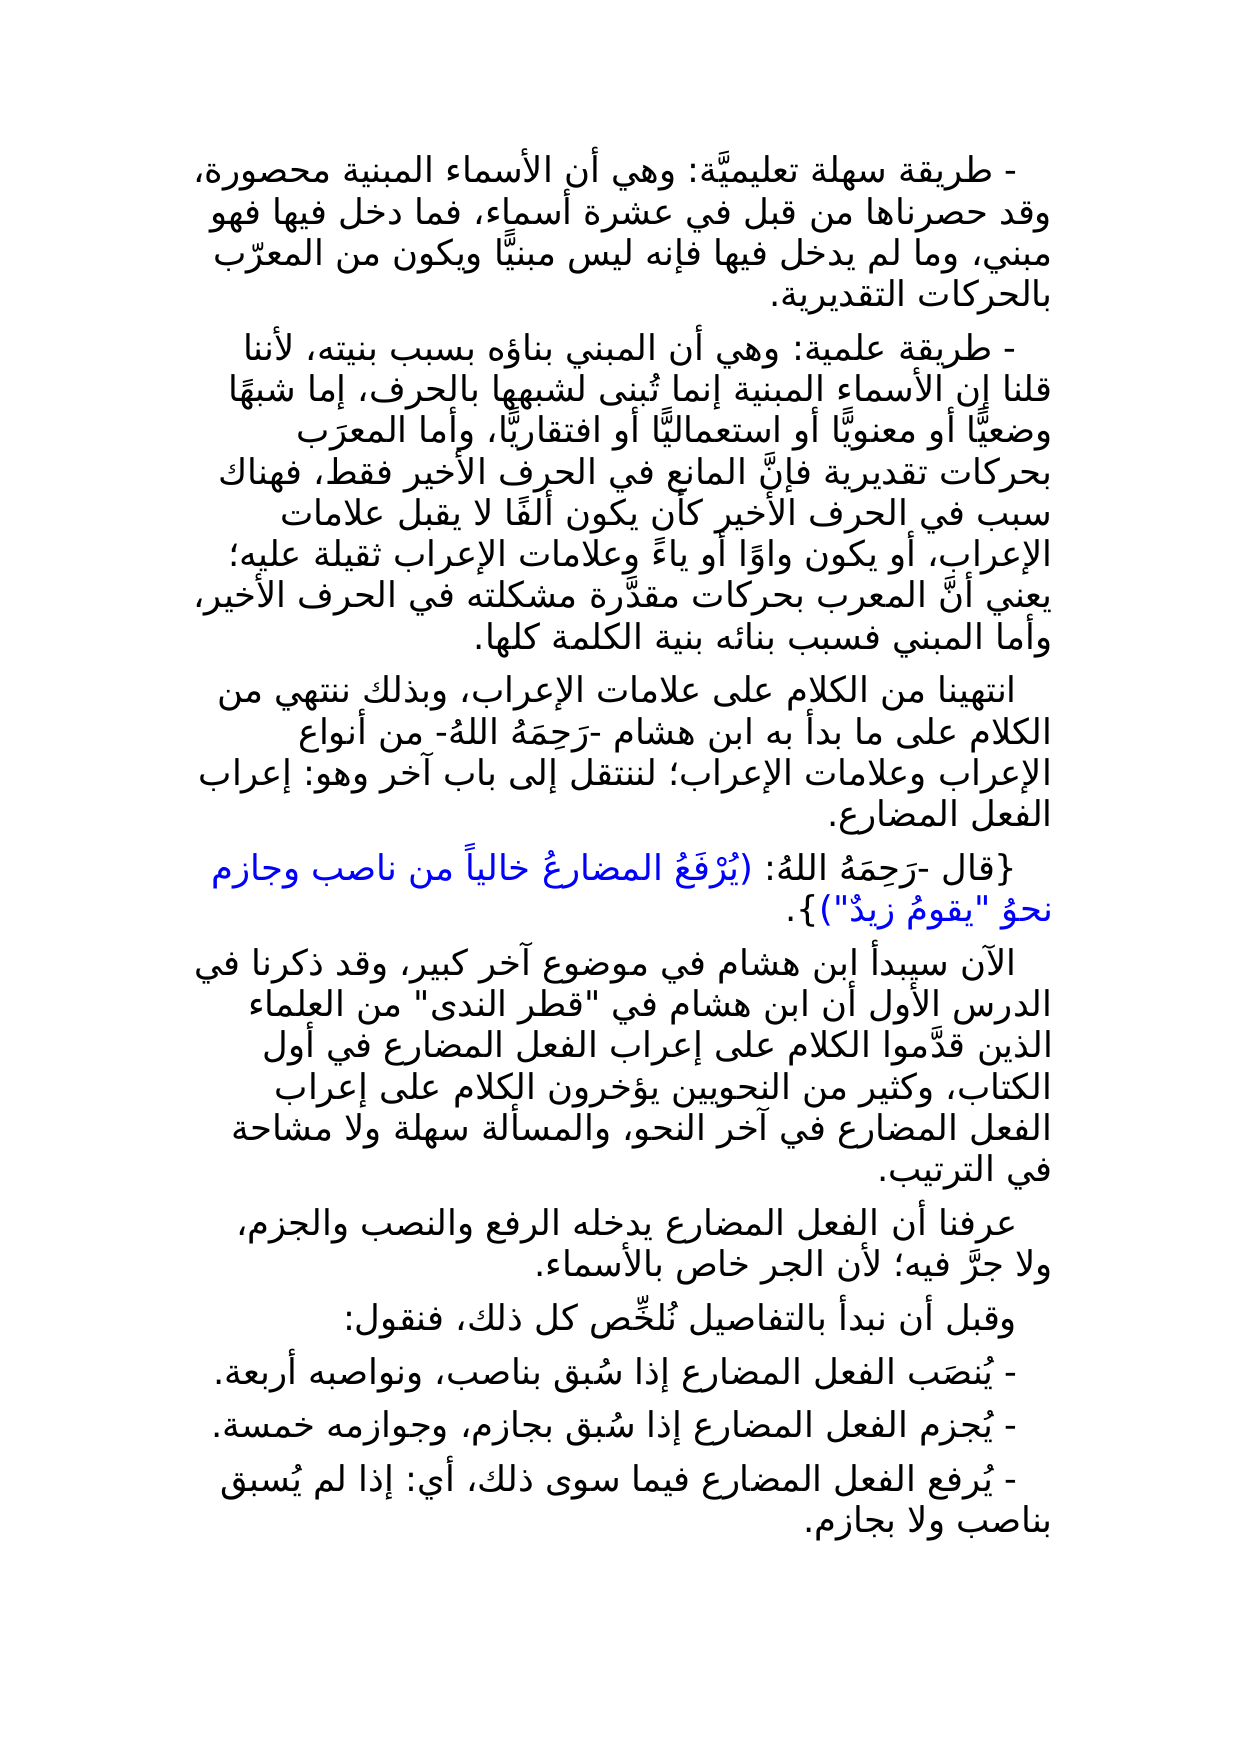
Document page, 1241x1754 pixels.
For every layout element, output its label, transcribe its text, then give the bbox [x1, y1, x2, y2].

text {قال -رَحِمَهُ اللهُ: (يُرْفَعُ المضارعُ خالياً من ناصب وجازم نحوُ "يقومُ زيدٌ")}. [187, 847, 1053, 930]
text - طريقة سهلة تعليميَّة: وهي أن الأسماء المبنية محصورة، وقد حصرناها من قبل في عشرة أسماء، فما دخل فيها فهو مبني، وما لم يدخل فيها فإنه ليس مبنيًّا ويكون من المعرّب بالحركات التقديرية. [187, 150, 1053, 315]
text انتهينا من الكلام على علامات الإعراب، وبذلك ننتهي من الكلام على ما بدأ به ابن هشام -رَحِمَهُ اللهُ- من أنواع الإعراب وعلامات الإعراب؛ لننتقل إلى باب آخر وهو: إعراب الفعل المضارع. [187, 670, 1053, 835]
text - يُرفع الفعل المضارع فيما سوى ذلك، أي: إذا لم يُسبق بناصب ولا بجازم. [187, 1459, 1053, 1541]
text عرفنا أن الفعل المضارع يدخله الرفع والنصب والجزم، ولا جرَّ فيه؛ لأن الجر خاص بالأسماء. [187, 1202, 1053, 1285]
text الآن سيبدأ ابن هشام في موضوع آخر كبير، وقد ذكرنا في الدرس الأول أن ابن هشام في "قطر الندى" من العلماء الذين قدَّموا الكلام على إعراب الفعل المضارع في أول الكتاب، وكثير من النحويين يؤخرون الكلام على إعراب الفعل المضارع في آخر النحو، والمسألة سهلة ولا مشاحة في الترتيب. [187, 942, 1053, 1190]
text وقبل أن نبدأ بالتفاصيل نُلخِّص كل ذلك، فنقول: [187, 1297, 1053, 1339]
text - طريقة علمية: وهي أن المبني بناؤه بسبب بنيته، لأننا قلنا إن الأسماء المبنية إنما تُبنى لشبهها بالحرف، إما شبهًا وضعيًّا أو معنويًّا أو استعماليًّا أو افتقاريًّا، وأما المعرَب بحركات تقديرية فإنَّ المانع في الحرف الأخير فقط، فهناك سبب في الحرف الأخير كأن يكون ألفًا لا يقبل علامات الإعراب، أو يكون واوًا أو ياءً وعلامات الإعراب ثقيلة عليه؛ يعني أنَّ المعرب بحركات مقدَّرة مشكلته في الحرف الأخير، وأما المبني فسبب بنائه بنية الكلمة كلها. [187, 327, 1053, 657]
text - يُجزم الفعل المضارع إذا سُبق بجازم، وجوازمه خمسة. [187, 1405, 1053, 1446]
text - يُنصَب الفعل المضارع إذا سُبق بناصب، ونواصبه أربعة. [187, 1351, 1053, 1392]
